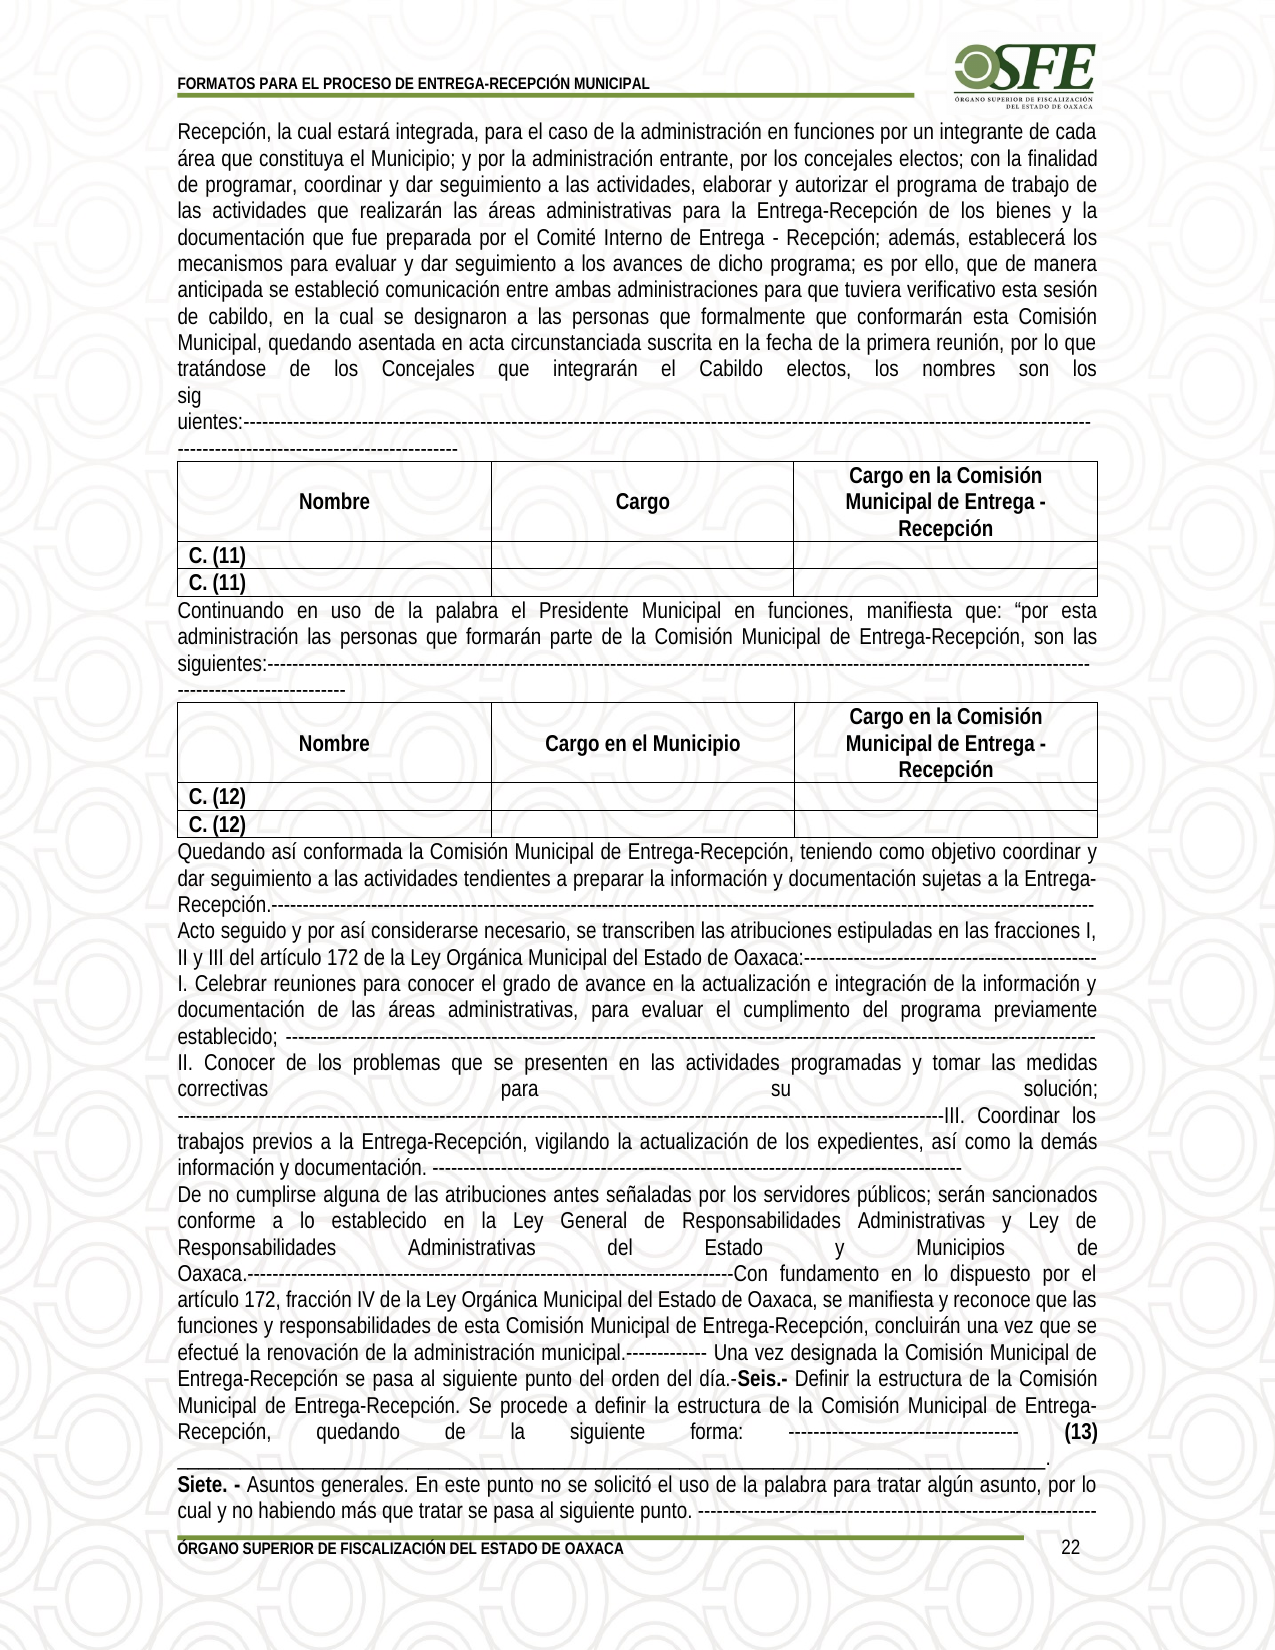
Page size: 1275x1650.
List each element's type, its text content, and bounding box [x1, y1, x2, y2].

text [177, 1471, 1098, 1523]
table_header Nombre [178, 703, 491, 782]
table_cell [492, 569, 793, 596]
text Continuando en uso de la palabra el Presidente Municipal en funciones, manifiesta que: “por esta administración las personas que formarán parte de la Comisión Municipal de Entrega-Recepción, son las siguientes:--------------------------------------------------------------------------------------------------------------------------------------------------------------- [177, 597, 1098, 702]
table_cell [794, 542, 1097, 568]
table_cell [794, 569, 1097, 596]
table_header Cargo en la Comisión Municipal de Entrega - Recepción [794, 462, 1097, 541]
table_cell [492, 783, 794, 810]
table_cell C. (12) [178, 811, 491, 837]
table_header Cargo en el Municipio [492, 703, 794, 782]
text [177, 118, 1098, 461]
table_header Cargo [492, 462, 793, 541]
table_cell C. (11) [178, 569, 491, 596]
text Quedando así conformada la Comisión Municipal de Entrega-Recepción, teniendo como objetivo coordinar y dar seguimiento a las actividades tendientes a preparar la información y documentación sujetas a la Entrega-Recepción.------------------------------------------------------------------------------------------------------------------------------------Acto seguido y por así considerarse necesario, se transcriben las atribuciones estipuladas en las fracciones I, II y III del artículo 172 de la Ley Orgánica Municipal del Estado de Oaxaca:-----------------------------------------------I. Celebrar reuniones para conocer el grado de avance en la actualización e integración de la información y documentación de las áreas administrativas, para evaluar el cumplimento del programa previamente establecido; ----------------------------------------------------------------------------------------------------------------------------------II. Conocer de los problemas que se presenten en las actividades programadas y tomar las medidas correctivas para su solución; ---------------------------------------------------------------------------------------------------------------------------III. Coordinar los trabajos previos a la Entrega-Recepción, vigilando la actualización de los expedientes, así como la demás información y documentación. ------------------------------------------------------------------------------------- [177, 838, 1098, 1181]
table_cell [795, 783, 1097, 810]
table_cell [795, 811, 1097, 837]
table_header Cargo en la Comisión Municipal de Entrega - Recepción [795, 703, 1097, 782]
picture [0, 0, 1275, 1650]
table_cell C. (11) [178, 542, 491, 568]
text De no cumplirse alguna de las atribuciones antes señaladas por los servidores públicos; serán sancionados conforme a lo establecido en la Ley General de Responsabilidades Administrativas y Ley de Responsabilidades Administrativas del Estado y Municipios de Oaxaca.------------------------------------------------------------------------------Con fundamento en lo dispuesto por el artículo 172, fracción IV de la Ley Orgánica Municipal del Estado de Oaxaca, se manifiesta y reconoce que las funciones y responsabilidades de esta Comisión Municipal de Entrega-Recepción, concluirán una vez que se efectué la renovación de la administración municipal.------------- Una vez designada la Comisión Municipal de Entrega-Recepción se pasa al siguiente punto del orden del día.-Seis.- Definir la estructura de la Comisión Municipal de Entrega-Recepción. Se procede a definir la estructura de la Comisión Municipal de Entrega-Recepción, quedando de la siguiente forma: ------------------------------------- (13) ___________________________________________________________________________________. [177, 1181, 1098, 1471]
table_header Nombre [178, 462, 491, 541]
table_cell [492, 542, 793, 568]
table_cell [492, 811, 794, 837]
table_cell C. (12) [178, 783, 491, 810]
